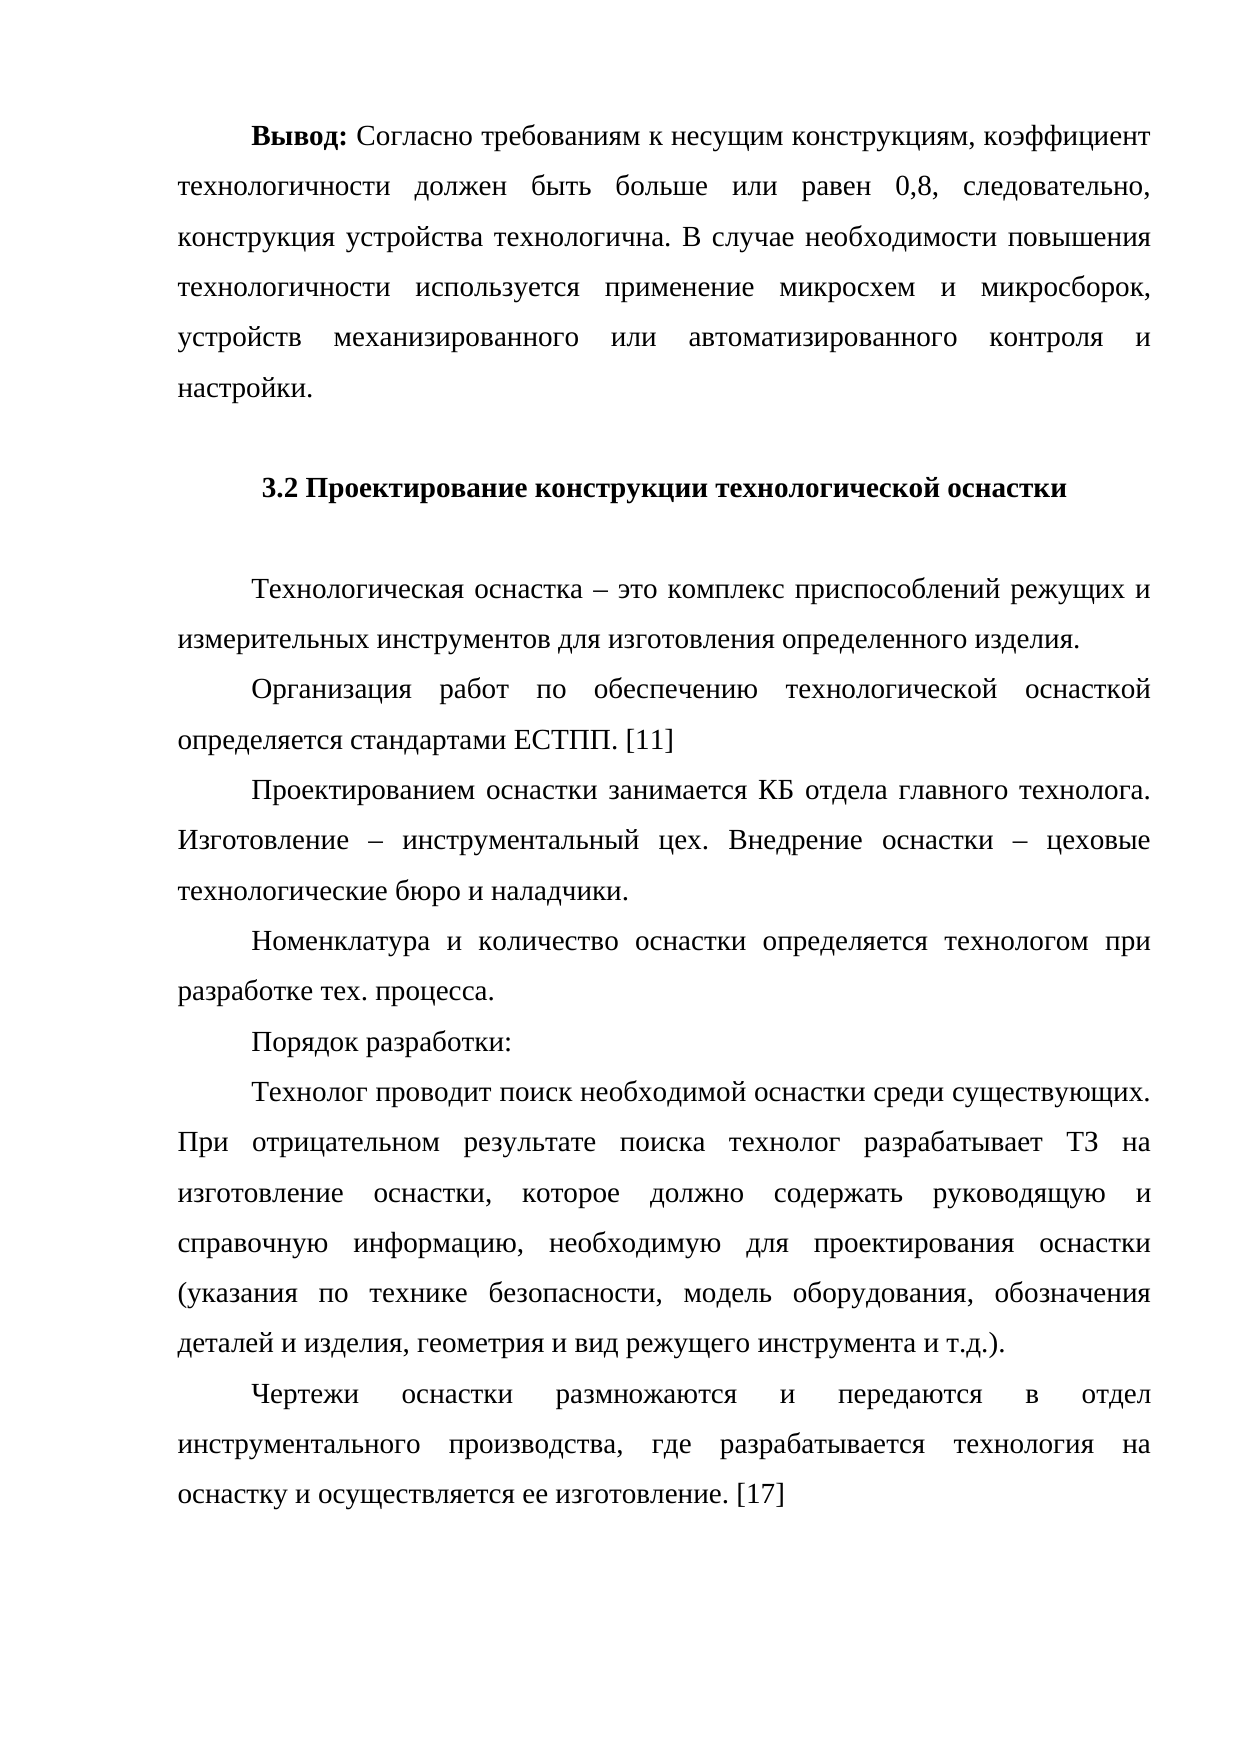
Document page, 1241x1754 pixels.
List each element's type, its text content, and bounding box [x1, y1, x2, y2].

text Организация работ по обеспечению технологической оснасткой определяется стандартами ЕСТПП. [11] [177, 672, 1152, 755]
text Технологическая оснастка – это комплекс приспособлений режущих и измерительных инструментов для изготовления определенного изделия. [177, 571, 1152, 655]
text Вывод: Согласно требованиям к несущим конструкциям, коэффициент технологичности должен быть больше или равен 0,8, следовательно, конструкция устройства технологична. В случае необходимости повышения технологичности используется применение микросхем и микросборок, устройств механизированного или автоматизированного контроля и настройки. [177, 118, 1152, 403]
text Порядок разработки: [177, 1024, 1152, 1057]
text Чертежи оснастки размножаются и передаются в отдел инструментального производства, где разрабатывается технология на оснастку и осуществляется ее изготовление. [17] [177, 1376, 1152, 1510]
text 3.2 Проектирование конструкции технологической оснастки [177, 470, 1152, 504]
text Технолог проводит поиск необходимой оснастки среди существующих. При отрицательном результате поиска технолог разрабатывает ТЗ на изготовление оснастки, которое должно содержать руководящую и справочную информацию, необходимую для проектирования оснастки (указания по технике безопасности, модель оборудования, обозначения деталей и изделия, геометрия и вид режущего инструмента и т.д.). [177, 1074, 1152, 1359]
text Номенклатура и количество оснастки определяется технологом при разработке тех. процесса. [177, 923, 1152, 1007]
text Проектированием оснастки занимается КБ отдела главного технолога. Изготовление – инструментальный цех. Внедрение оснастки – цеховые технологические бюро и наладчики. [177, 772, 1152, 906]
